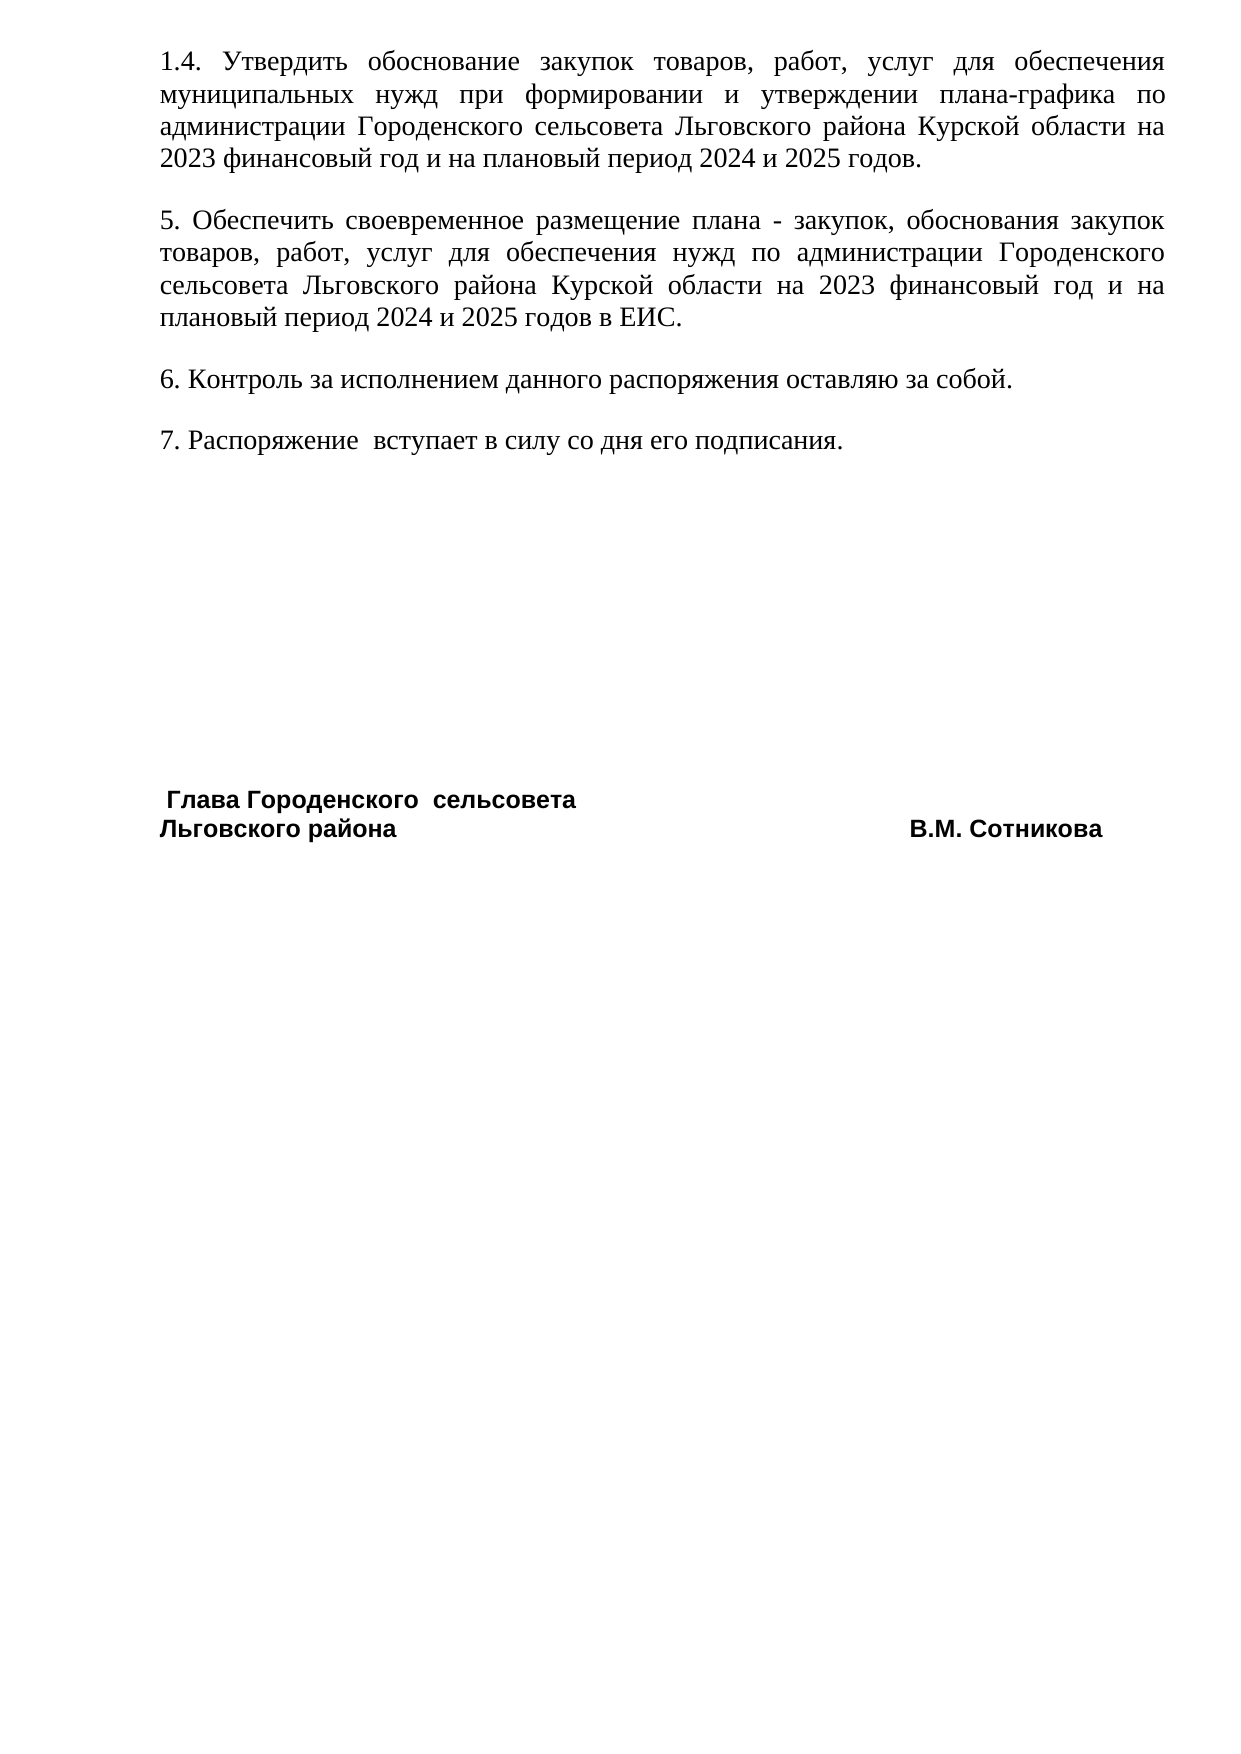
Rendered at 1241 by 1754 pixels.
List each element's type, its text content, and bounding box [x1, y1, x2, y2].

text 7. Распоряжение вступает в силу со дня его подписания. [159, 423, 1167, 456]
text 5. Обеспечить своевременное размещение плана - закупок, обоснования закупок товаров, работ, услуг для обеспечения нужд по администрации Городенского сельсовета Льговского района Курской области на 2023 финансовый год и на плановый период 2024 и 2025 годов в ЕИС. [159, 203, 1167, 333]
text 1.4. Утвердить обоснование закупок товаров, работ, услуг для обеспечения муниципальных нужд при формировании и утверждении плана-графика по администрации Городенского сельсовета Льговского района Курской области на 2023 финансовый год и на плановый период 2024 и 2025 годов. [159, 44, 1167, 174]
text 6. Контроль за исполнением данного распоряжения оставляю за собой. [159, 362, 1167, 394]
text Льговского района В.М. Сотникова [159, 814, 1167, 843]
text Глава Городенского сельсовета [159, 785, 1167, 814]
